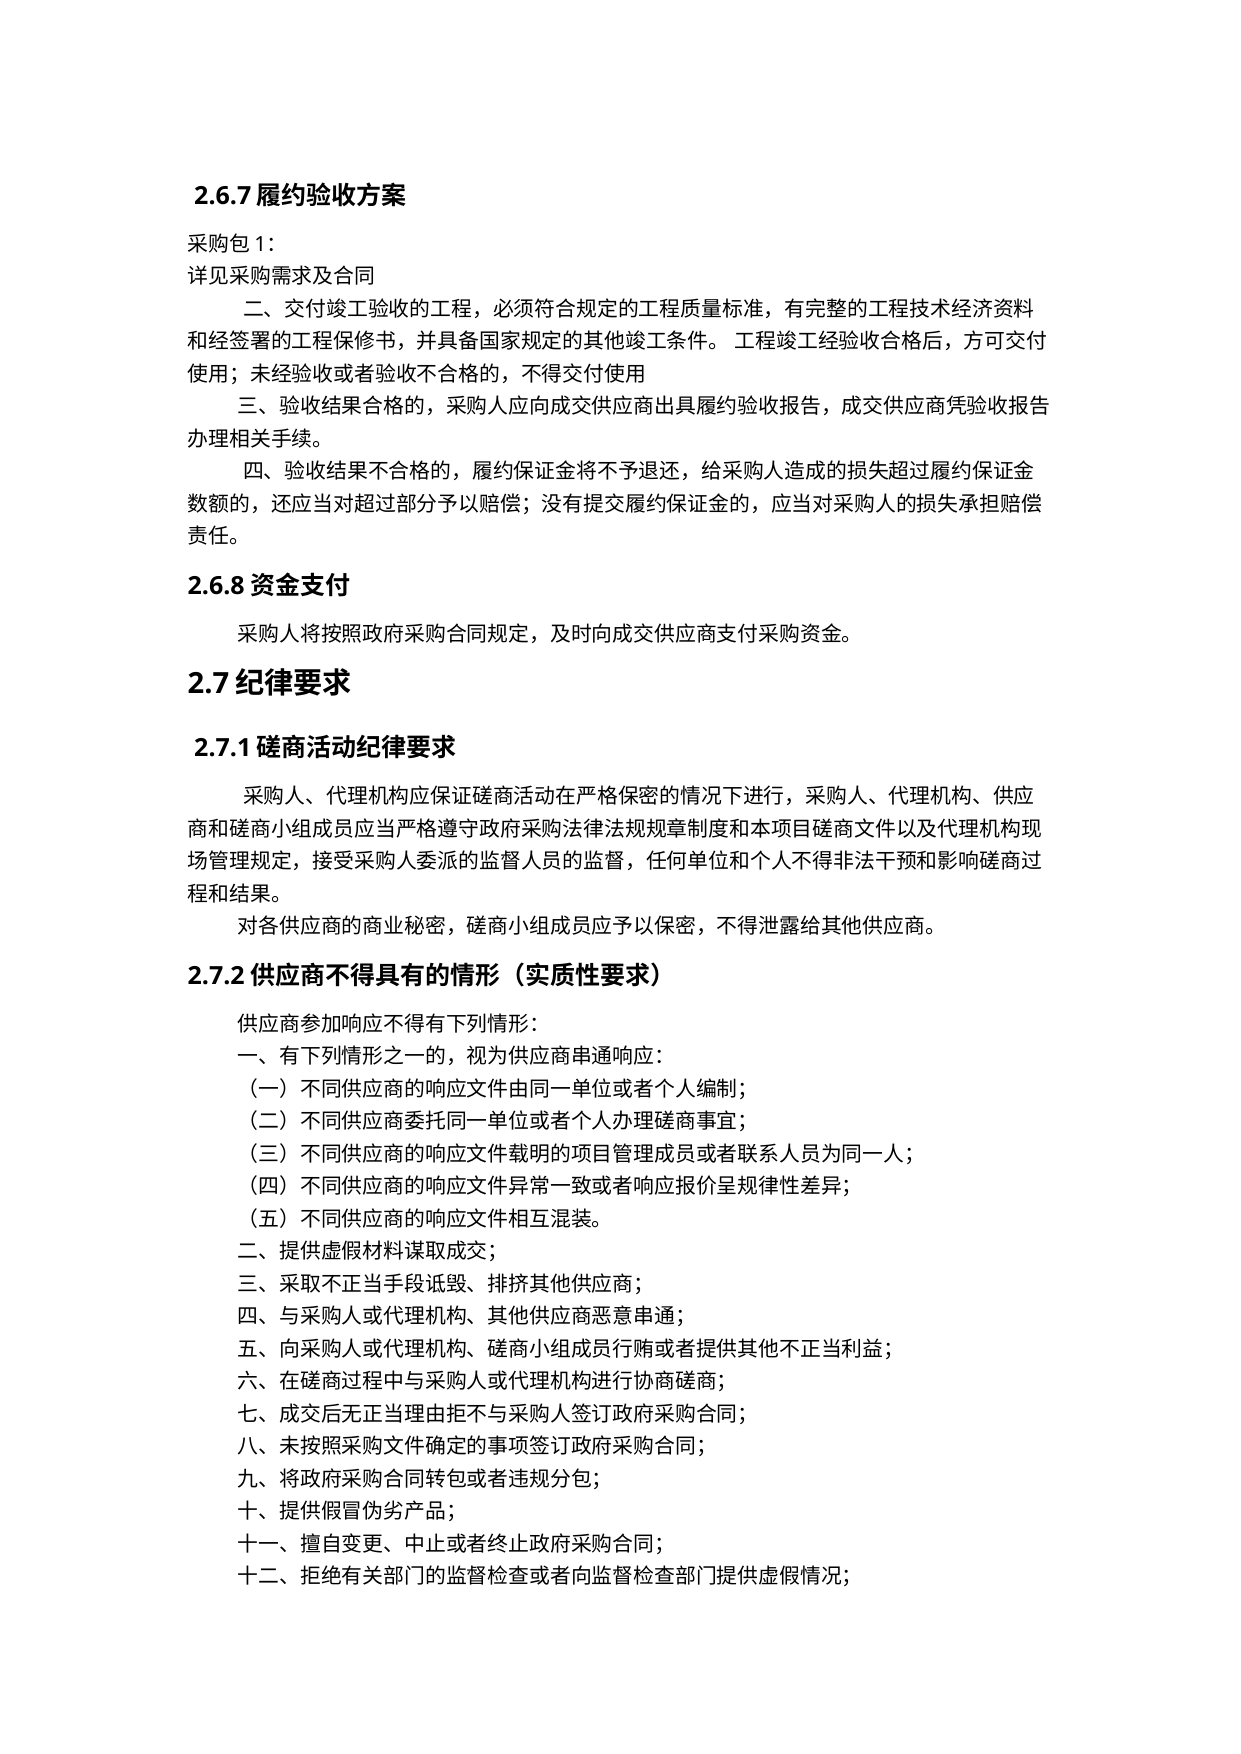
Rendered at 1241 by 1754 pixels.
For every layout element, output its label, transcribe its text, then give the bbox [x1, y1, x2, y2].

text 供应商参加响应不得有下列情形： [187, 1007, 1053, 1039]
text 三、验收结果合格的，采购人应向成交供应商出具履约验收报告，成交供应商凭验收报告办理相关手续。 [187, 389, 1053, 454]
text （二）不同供应商委托同一单位或者个人办理磋商事宜； [187, 1104, 1053, 1137]
text （一）不同供应商的响应文件由同一单位或者个人编制； [187, 1072, 1053, 1104]
text 三、采取不正当手段诋毁、排挤其他供应商； [187, 1267, 1053, 1299]
text 采购人、代理机构应保证磋商活动在严格保密的情况下进行，采购人、代理机构、供应商和磋商小组成员应当严格遵守政府采购法律法规规章制度和本项目磋商文件以及代理机构现场管理规定，接受采购人委派的监督人员的监督，任何单位和个人不得非法干预和影响磋商过程和结果。 [187, 779, 1053, 909]
text 五、向采购人或代理机构、磋商小组成员行贿或者提供其他不正当利益； [187, 1332, 1053, 1364]
text 十一、擅自变更、中止或者终止政府采购合同； [187, 1527, 1053, 1559]
text 2.6.8资金支付 [187, 552, 1053, 617]
text 四、验收结果不合格的，履约保证金将不予退还，给采购人造成的损失超过履约保证金数额的，还应当对超过部分予以赔偿；没有提交履约保证金的，应当对采购人的损失承担赔偿责任。 [187, 454, 1053, 552]
text 详见采购需求及合同 [187, 259, 1053, 292]
text 2.7纪律要求 [187, 649, 1053, 714]
text 六、在磋商过程中与采购人或代理机构进行协商磋商； [187, 1364, 1053, 1397]
text 对各供应商的商业秘密，磋商小组成员应予以保密，不得泄露给其他供应商。 [187, 909, 1053, 942]
text 二、提供虚假材料谋取成交； [187, 1234, 1053, 1267]
text 八、未按照采购文件确定的事项签订政府采购合同； [187, 1429, 1053, 1462]
text （四）不同供应商的响应文件异常一致或者响应报价呈规律性差异； [187, 1169, 1053, 1202]
text 二、交付竣工验收的工程，必须符合规定的工程质量标准，有完整的工程技术经济资料和经签署的工程保修书，并具备国家规定的其他竣工条件。 工程竣工经验收合格后，方可交付使用；未经验收或者验收不合格的，不得交付使用 [187, 292, 1053, 389]
text 四、与采购人或代理机构、其他供应商恶意串通； [187, 1299, 1053, 1332]
text （三）不同供应商的响应文件载明的项目管理成员或者联系人员为同一人； [187, 1137, 1053, 1169]
text 九、将政府采购合同转包或者违规分包； [187, 1462, 1053, 1494]
text 采购人将按照政府采购合同规定，及时向成交供应商支付采购资金。 [187, 617, 1053, 649]
text 十、提供假冒伪劣产品； [187, 1494, 1053, 1527]
text 七、成交后无正当理由拒不与采购人签订政府采购合同； [187, 1397, 1053, 1429]
text 十二、拒绝有关部门的监督检查或者向监督检查部门提供虚假情况； [187, 1559, 1053, 1592]
text 采购包1： [187, 227, 1053, 259]
text 2.7.1磋商活动纪律要求 [187, 714, 1053, 779]
text 一、有下列情形之一的，视为供应商串通响应： [187, 1039, 1053, 1072]
text 2.7.2供应商不得具有的情形（实质性要求） [187, 942, 1053, 1007]
text （五）不同供应商的响应文件相互混装。 [187, 1202, 1053, 1234]
text 2.6.7履约验收方案 [187, 162, 1053, 227]
